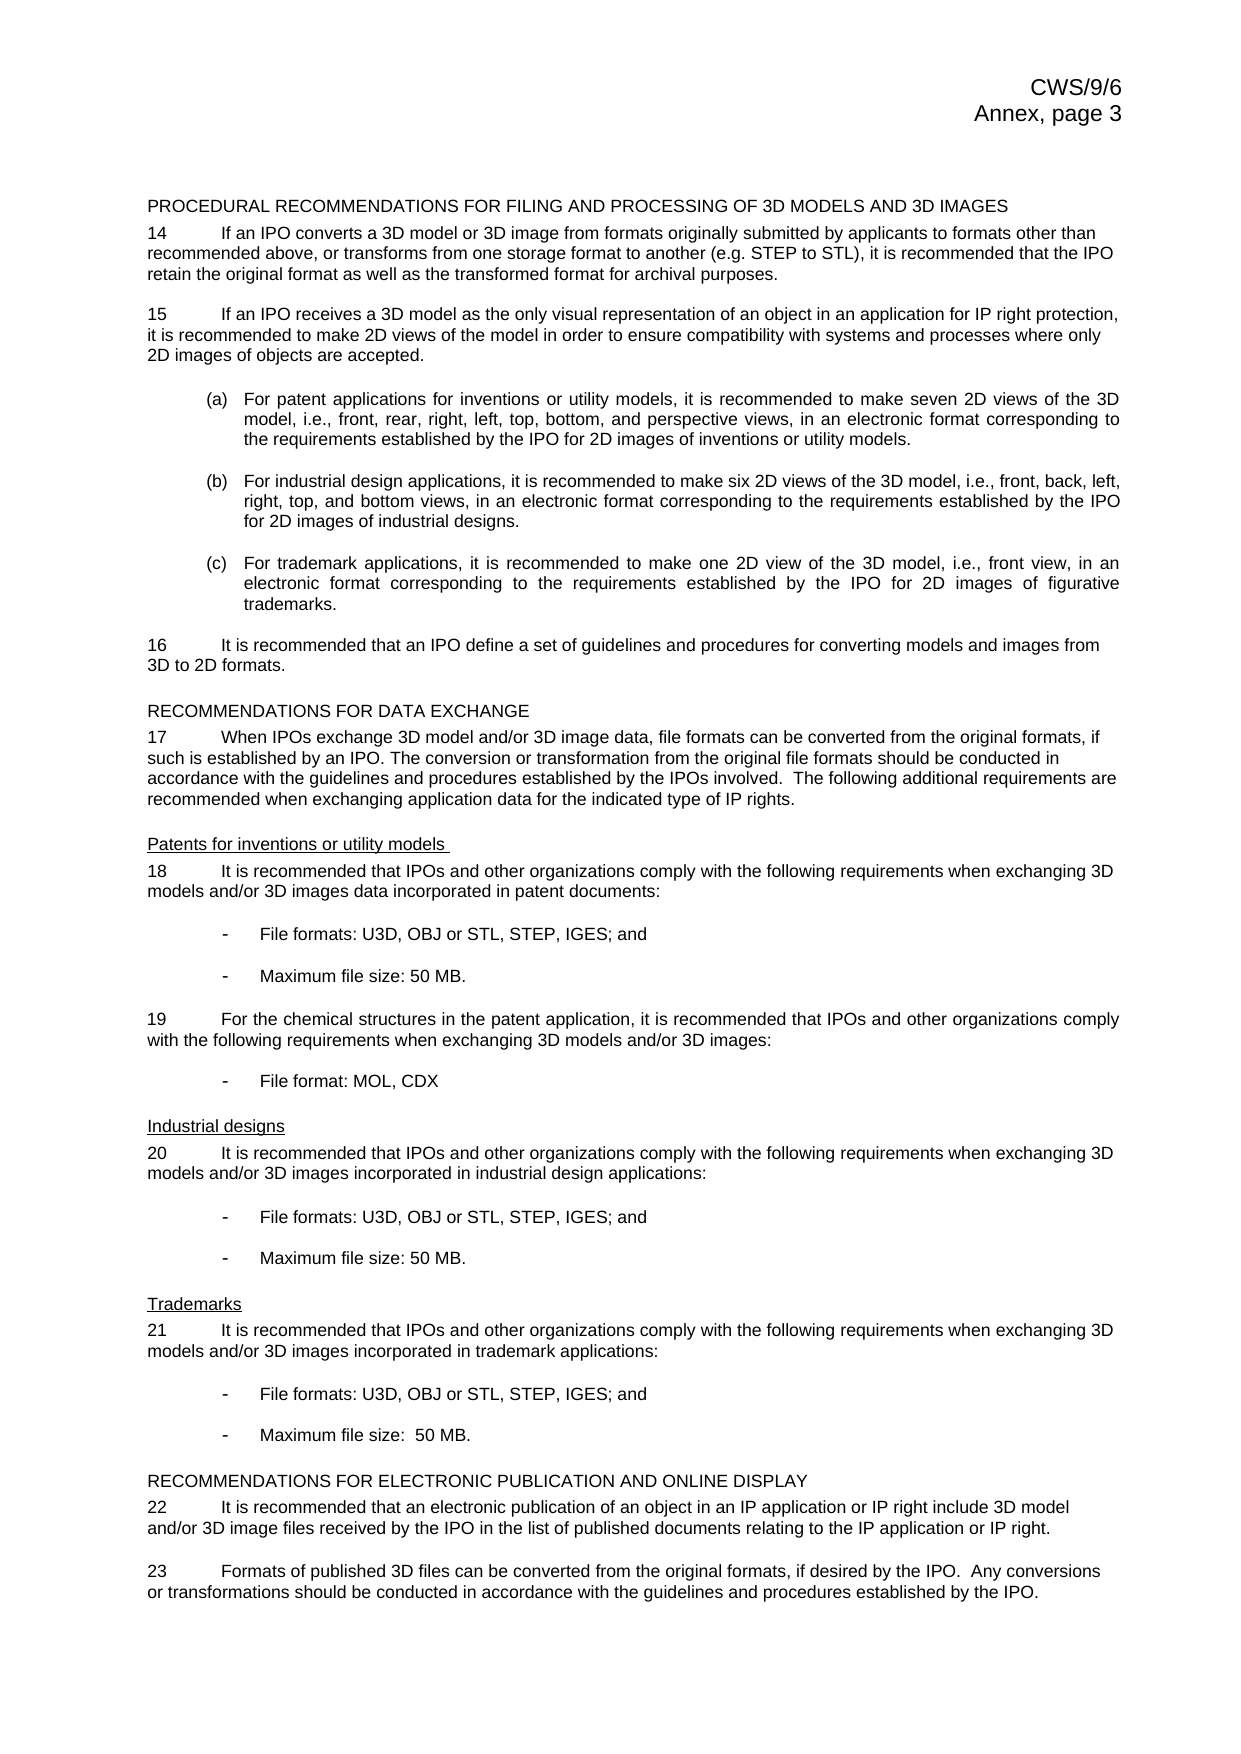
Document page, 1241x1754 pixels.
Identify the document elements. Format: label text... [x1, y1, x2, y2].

list When IPOs exchange 3D model and/or 3D image data, file formats can be converted from the original formats, if such is established by an IPO. The conversion or transformation from the original file formats should be conducted in accordance with the guidelines and procedures established by the IPOs involved. The following additional requirements are recommended when exchanging application data for the indicated type of IP rights. [147, 727, 1122, 809]
list If an IPO converts a 3D model or 3D image from formats originally submitted by applicants to formats other than recommended above, or transforms from one storage format to another (e.g. STEP to STL), it is recommended that the IPO retain the original format as well as the transformed format for archival purposes. [147, 222, 1122, 284]
list For trademark applications, it is recommended to make one 2D view of the 3D model, i.e., front view, in an electronic format corresponding to the requirements established by the IPO for 2D images of figurative trademarks. [206, 552, 1122, 614]
list File formats: U3D, OBJ or STL, STEP, IGES; and [222, 924, 1122, 944]
list File format: MOL, CDX [222, 1071, 1122, 1091]
list It is recommended that an IPO define a set of guidelines and procedures for converting models and images from 3D to 2D formats. [147, 634, 1122, 675]
list For the chemical structures in the patent application, it is recommended that IPOs and other organizations comply with the following requirements when exchanging 3D models and/or 3D images: [147, 1009, 1122, 1050]
list Maximum file size: 50 MB. [222, 1425, 1122, 1446]
subtitle Industrial designs [147, 1116, 1122, 1136]
text RECOMMENDATIONS FOR DATA EXCHANGE [147, 700, 1122, 721]
list File formats: U3D, OBJ or STL, STEP, IGES; and [222, 1384, 1122, 1404]
subtitle Trademarks [147, 1293, 1122, 1314]
list Formats of published 3D files can be converted from the original formats, if desired by the IPO. Any conversions or transformations should be conducted in accordance with the guidelines and procedures established by the IPO. [147, 1561, 1122, 1602]
subtitle Patents for inventions or utility models [147, 834, 1122, 854]
list For patent applications for inventions or utility models, it is recommended to make seven 2D views of the 3D model, i.e., front, rear, right, left, top, bottom, and perspective views, in an electronic format corresponding to the requirements established by the IPO for 2D images of inventions or utility models. [206, 388, 1122, 449]
text RECOMMENDATIONS FOR ELECTRONIC PUBLICATION AND ONLINE DISPLAY [147, 1471, 1122, 1491]
list It is recommended that IPOs and other organizations comply with the following requirements when exchanging 3D models and/or 3D images incorporated in industrial design applications: [147, 1143, 1122, 1183]
list Maximum file size: 50 MB. [222, 965, 1122, 986]
list File formats: U3D, OBJ or STL, STEP, IGES; and [222, 1206, 1122, 1227]
list If an IPO receives a 3D model as the only visual representation of an object in an application for IP right protection, it is recommended to make 2D views of the model in order to ensure compatibility with systems and processes where only 2D images of objects are accepted. [147, 304, 1122, 365]
list It is recommended that IPOs and other organizations comply with the following requirements when exchanging 3D models and/or 3D images incorporated in trademark applications: [147, 1320, 1122, 1361]
list For industrial design applications, it is recommended to make six 2D views of the 3D model, i.e., front, back, left, right, top, and bottom views, in an electronic format corresponding to the requirements established by the IPO for 2D images of industrial designs. [206, 470, 1122, 532]
list It is recommended that an electronic publication of an object in an IP application or IP right include 3D model and/or 3D image files received by the IPO in the list of published documents relating to the IP application or IP right. [147, 1497, 1122, 1538]
text PROCEDURAL RECOMMENDATIONS FOR FILING AND PROCESSING OF 3D MODELS AND 3D IMAGES [147, 196, 1122, 216]
list It is recommended that IPOs and other organizations comply with the following requirements when exchanging 3D models and/or 3D images data incorporated in patent documents: [147, 860, 1122, 901]
list Maximum file size: 50 MB. [222, 1248, 1122, 1268]
